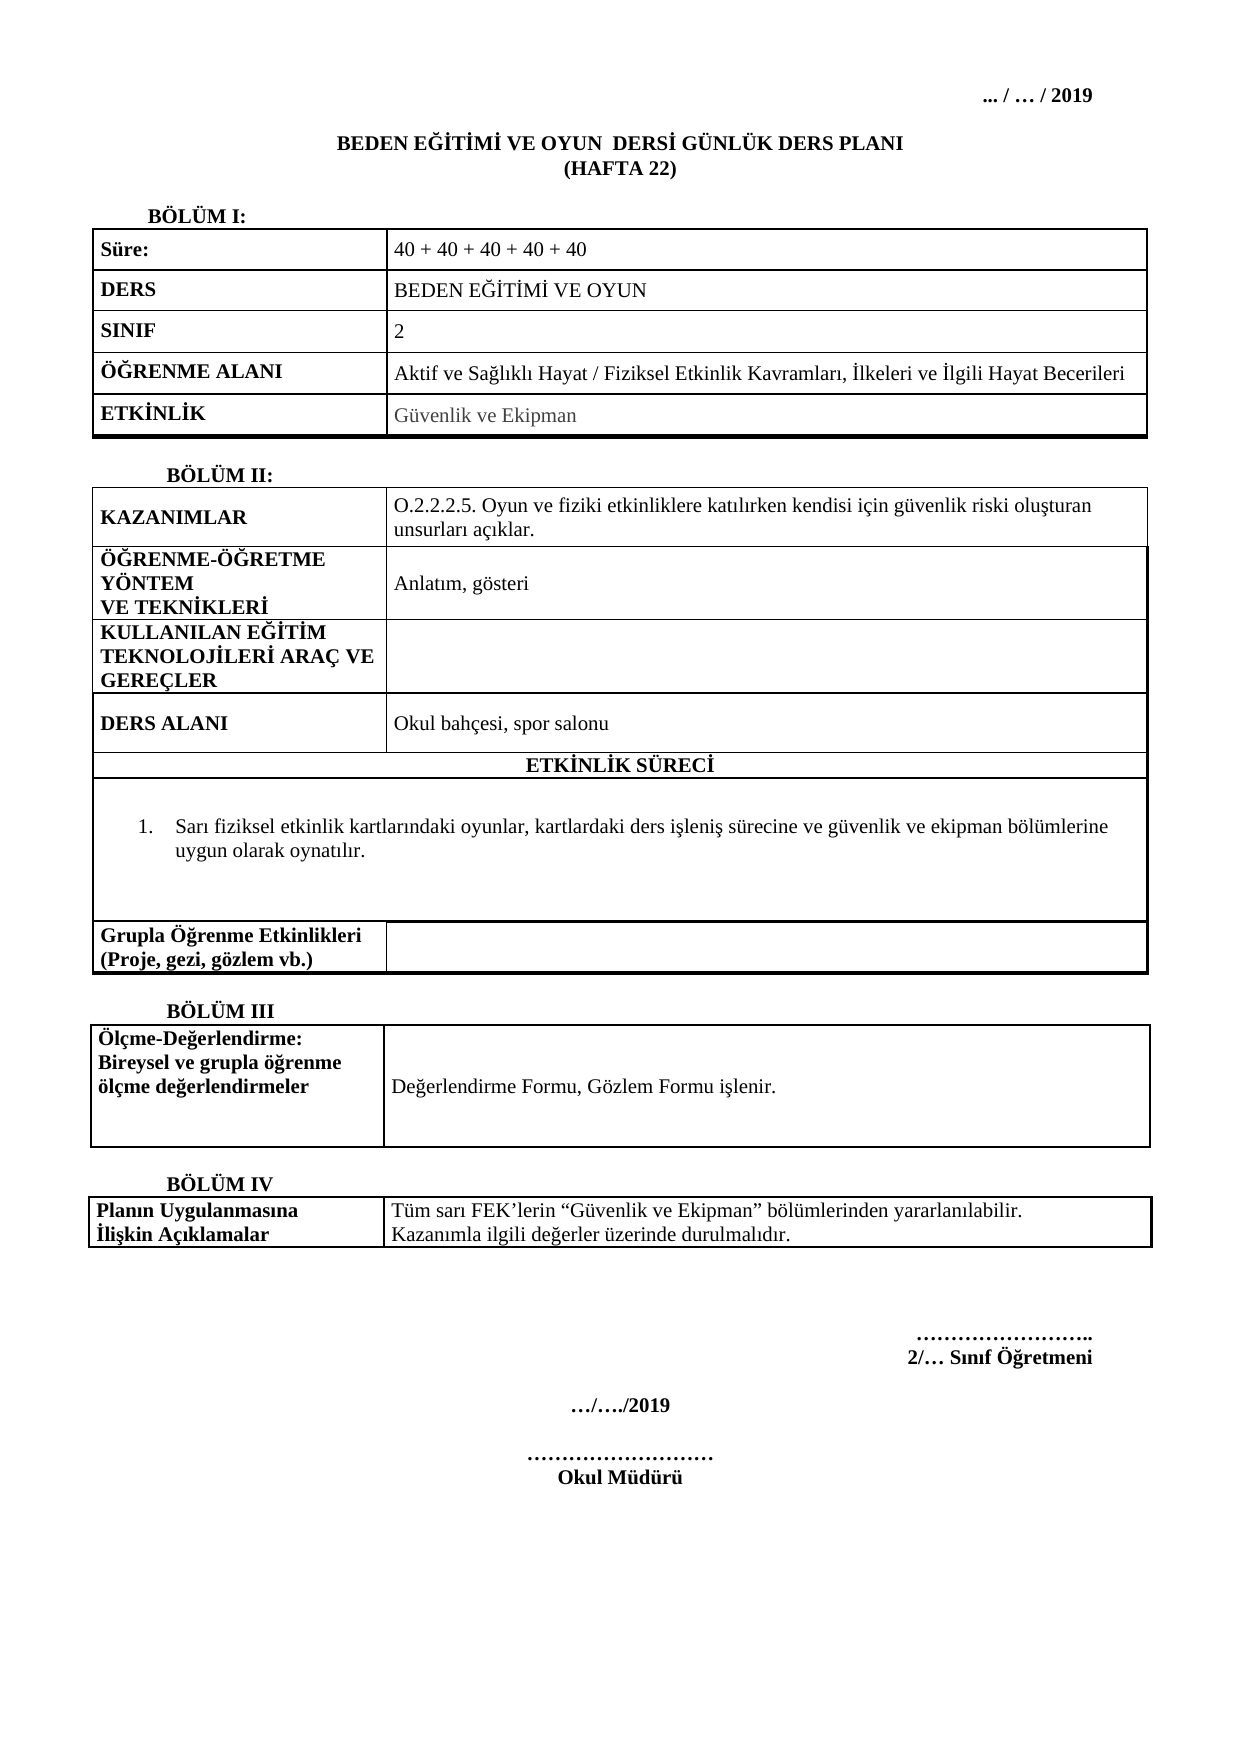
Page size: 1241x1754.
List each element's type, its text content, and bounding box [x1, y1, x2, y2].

table_cell Sarı fiziksel etkinlik kartlarındaki oyunlar, kartlardaki ders işleniş sürecine ve güvenlik ve ekipman bölümlerine uygun olarak oynatılır. [94, 779, 1146, 920]
text BÖLÜM II: [148, 463, 1093, 487]
table_header Ölçme-Değerlendirme: Bireysel ve grupla öğrenme ölçme değerlendirmeler [92, 1026, 383, 1146]
table_header O.2.2.2.5. Oyun ve fiziki etkinliklere katılırken kendisi için güvenlik riski oluşturan unsurları açıklar. [387, 488, 1147, 546]
table_header KAZANIMLAR [93, 488, 386, 546]
text Okul Müdürü [148, 1465, 1093, 1489]
text (HAFTA 22) [148, 155, 1093, 179]
table_cell [387, 923, 1146, 971]
table_cell 2 [388, 311, 1146, 352]
table_cell Aktif ve Sağlıklı Hayat / Fiziksel Etkinlik Kavramları, İlkeleri ve İlgili Hayat Becerileri [388, 353, 1146, 393]
subtitle BÖLÜM IV [148, 1172, 1093, 1196]
text BÖLÜM I: [148, 203, 1093, 228]
table_cell KULLANILAN EĞİTİM TEKNOLOJİLERİ ARAÇ VE GEREÇLER [93, 620, 386, 692]
table_cell Grupla Öğrenme Etkinlikleri (Proje, gezi, gözlem vb.) [94, 922, 386, 971]
table_header Planın Uygulanmasına İlişkin Açıklamalar [90, 1198, 383, 1246]
table_cell [387, 620, 1146, 692]
table_cell Anlatım, gösteri [387, 547, 1146, 619]
text ……………………… [148, 1441, 1093, 1465]
table_cell BEDEN EĞİTİMİ VE OYUN [388, 271, 1146, 310]
table_cell Güvenlik ve Ekipman [388, 395, 1146, 434]
table_header Süre: [94, 230, 386, 269]
text BEDEN EĞİTİMİ VE OYUN DERSİ GÜNLÜK DERS PLANI [148, 131, 1093, 155]
text ... / … / 2019 [148, 83, 1093, 107]
text …………………….. [148, 1321, 1093, 1344]
table_cell SINIF [94, 311, 386, 352]
table_cell DERS ALANI [94, 694, 386, 752]
table_header Değerlendirme Formu, Gözlem Formu işlenir. [385, 1026, 1149, 1146]
table_header 40 + 40 + 40 + 40 + 40 [388, 230, 1146, 269]
text 2/… Sınıf Öğretmeni [148, 1344, 1093, 1369]
table_cell Okul bahçesi, spor salonu [387, 694, 1146, 752]
table_cell ETKİNLİK [94, 395, 386, 434]
table_cell DERS [94, 271, 386, 310]
table_header Tüm sarı FEK’lerin “Güvenlik ve Ekipman” bölümlerinden yararlanılabilir. Kazanımla ilgili değerler üzerinde durulmalıdır. [385, 1198, 1150, 1246]
table_cell ÖĞRENME-ÖĞRETME YÖNTEM VE TEKNİKLERİ [93, 547, 386, 619]
subtitle BÖLÜM III [148, 999, 1093, 1023]
table_cell ÖĞRENME ALANI [94, 353, 386, 393]
table_cell ETKİNLİK SÜRECİ [94, 753, 1146, 777]
text …/…./2019 [148, 1393, 1093, 1417]
